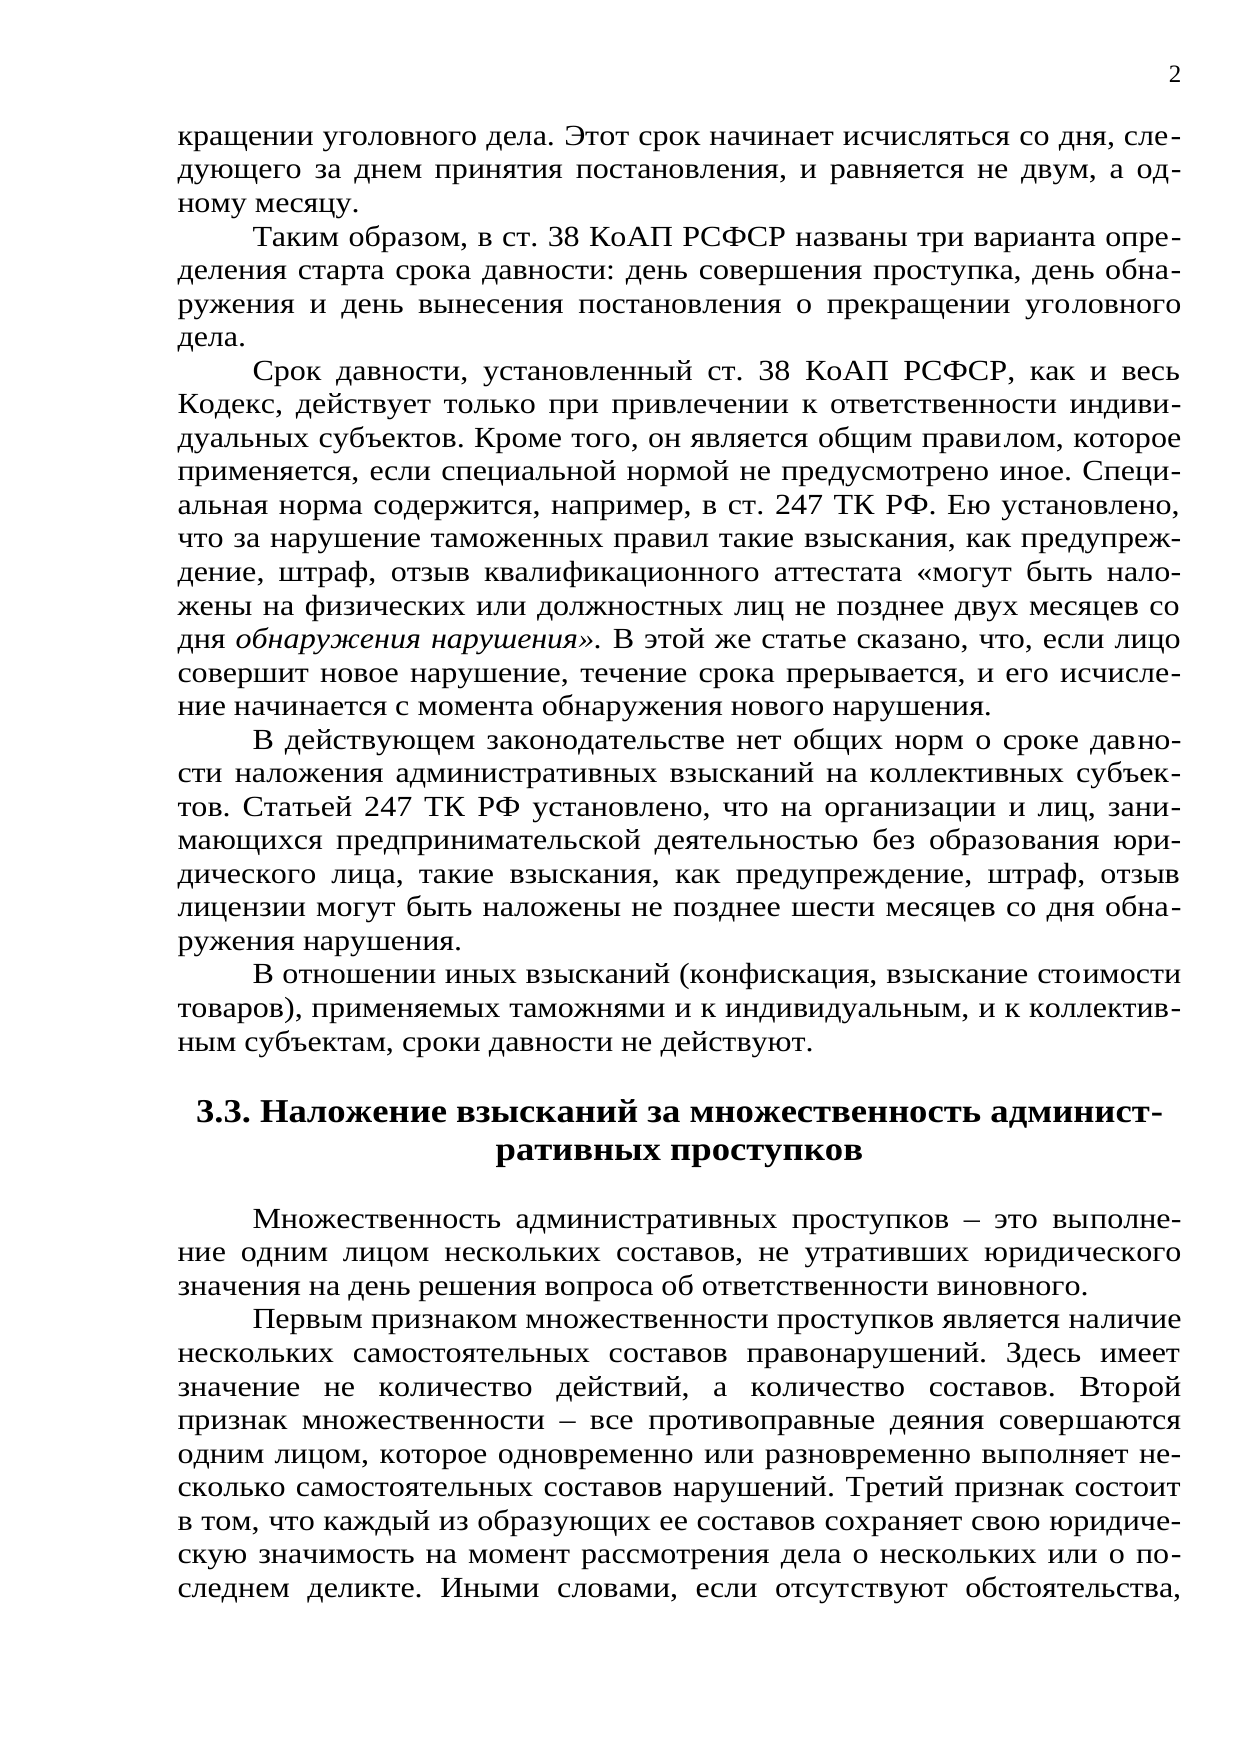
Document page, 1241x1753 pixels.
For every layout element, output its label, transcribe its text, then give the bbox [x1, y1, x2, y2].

text Множественность административных проступков – это выполнение одним лицом нескольких составов, не утративших юридического значения на день решения вопроса об ответственности виновного. [177, 1201, 1181, 1302]
text 3.3. Наложение взысканий за множественность административных проступков [177, 1091, 1181, 1167]
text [177, 1302, 1181, 1603]
text В отношении иных взысканий (конфискация, взыскание стоимости товаров), применяемых таможнями и к индивидуальным, и к коллективным субъектам, сроки давности не действуют. [177, 957, 1181, 1057]
text Срок давности, установленный ст. 38 КоАП РСФСР, как и весь Кодекс, действует только при привлечении к ответственности индивидуальных субъектов. Кроме того, он является общим правилом, которое применяется, если специальной нормой не предусмотрено иное. Специальная норма содержится, например, в ст. 247 ТК РФ. Ею установлено, что за нарушение таможенных правил такие взыскания, как предупреждение, штраф, отзыв квалификационного аттестата «могут быть наложены на физических или должностных лиц не позднее двух месяцев со дня обнаружения нарушения». В этой же статье сказано, что, если лицо совершит новое нарушение, течение срока прерывается, и его исчисление начинается с момента обнаружения нового нарушения. [177, 353, 1181, 722]
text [177, 118, 1181, 219]
text Таким образом, в ст. 38 КоАП РСФСР названы три варианта определения старта срока давности: день совершения проступка, день обнаружения и день вынесения постановления о прекращении уголовного дела. [177, 219, 1181, 353]
text В действующем законодательстве нет общих норм о сроке давности наложения административных взысканий на коллективных субъектов. Статьей 247 ТК РФ установлено, что на организации и лиц, занимающихся предпринимательской деятельностью без образования юридического лица, такие взыскания, как предупреждение, штраф, отзыв лицензии могут быть наложены не позднее шести месяцев со дня обнаружения нарушения. [177, 722, 1181, 957]
